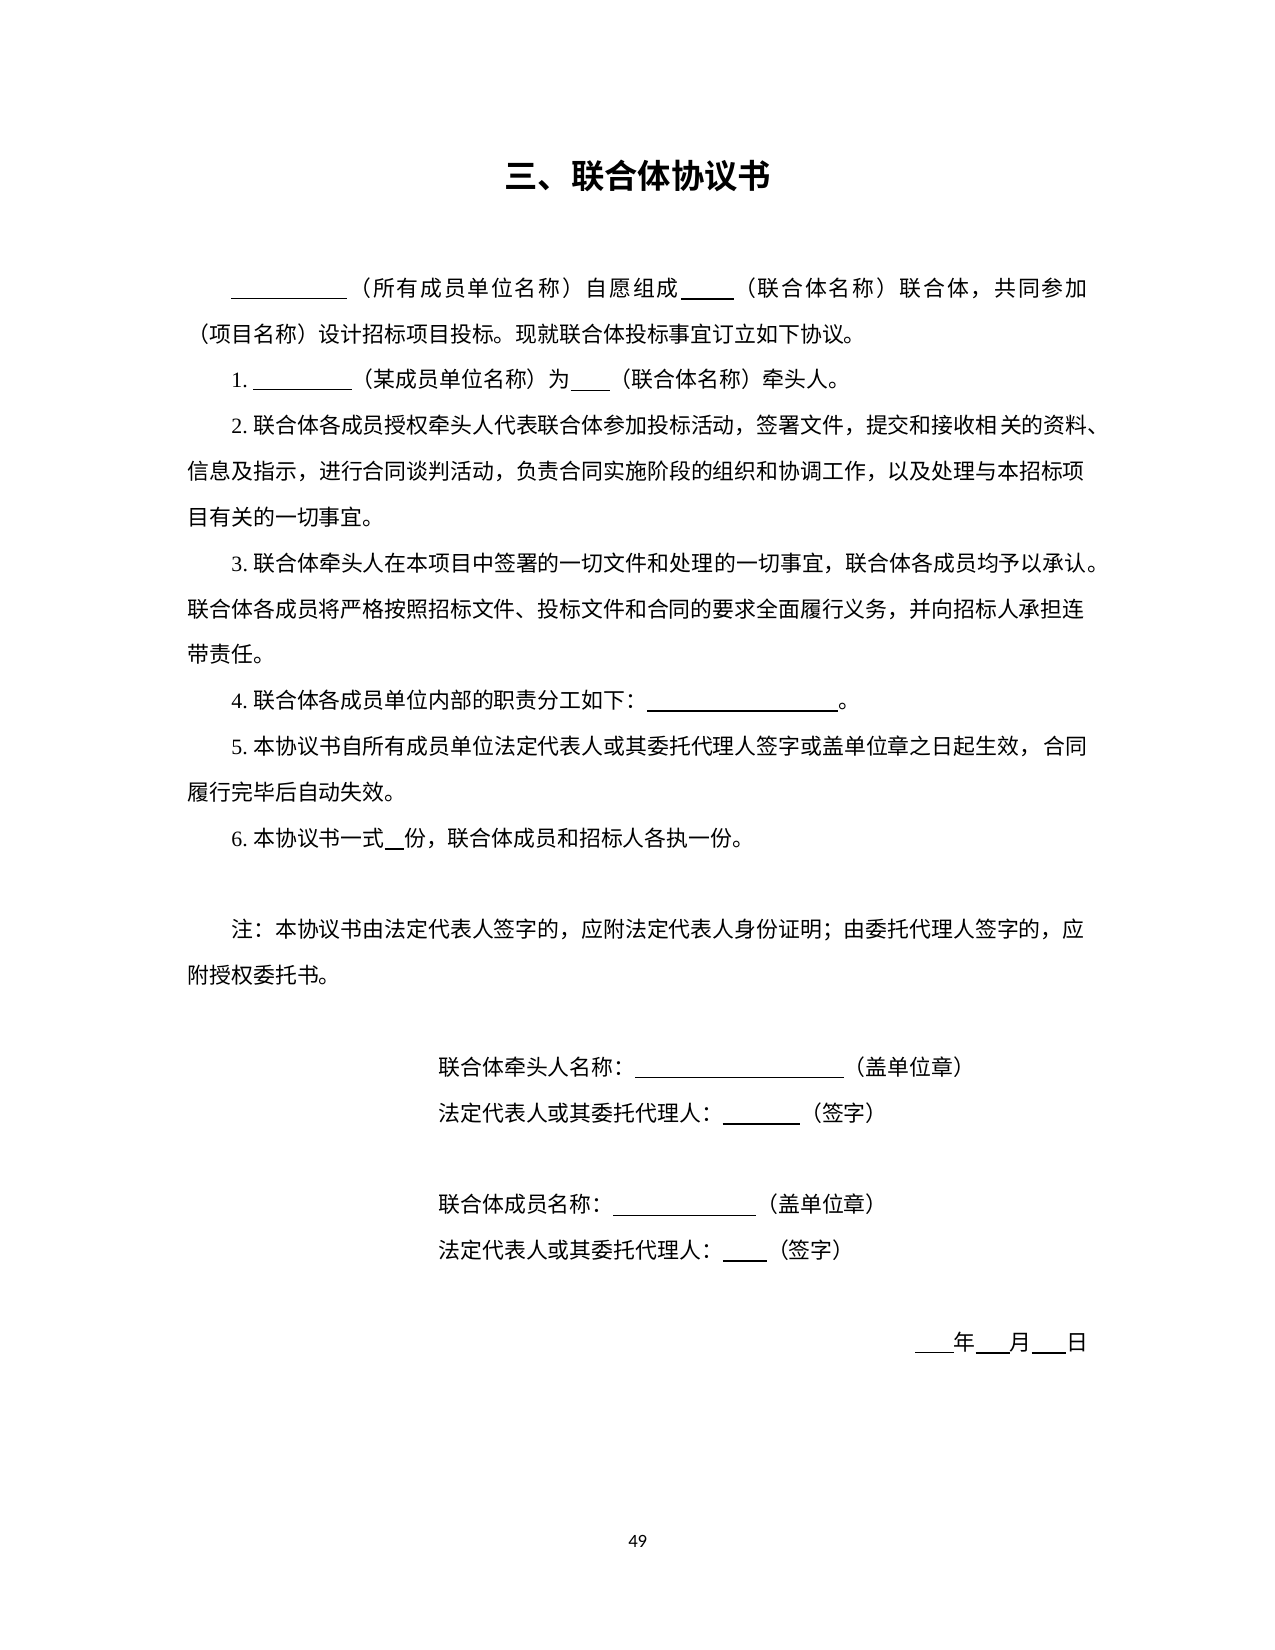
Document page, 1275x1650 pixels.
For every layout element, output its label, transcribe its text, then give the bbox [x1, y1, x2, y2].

text 4. 联合体各成员单位内部的职责分工如下： 。 [187, 672, 1087, 718]
text 年 月 日 [187, 1314, 1087, 1359]
text 6. 本协议书一式 份，联合体成员和招标人各执一份。 [187, 809, 1087, 855]
text 联合体成员名称： （盖单位章） [187, 1176, 1087, 1222]
text 法定代表人或其委托代理人： （签字） [187, 1222, 1087, 1268]
text 注：本协议书由法定代表人签字的，应附法定代表人身份证明；由委托代理人签字的，应附授权委托书。 [187, 901, 1087, 993]
text （所有成员单位名称）自愿组成 （联合体名称）联合体，共同参加 （项目名称）设计招标项目投标。现就联合体投标事宜订立如下协议。 [187, 259, 1087, 351]
text 2. 联合体各成员授权牵头人代表联合体参加投标活动，签署文件，提交和接收相关的资料、信息及指示，进行合同谈判活动，负责合同实施阶段的组织和协调工作，以及处理与本招标项目有关的一切事宜。 [187, 397, 1087, 534]
text 法定代表人或其委托代理人： （签字） [187, 1084, 1087, 1130]
subtitle 三、联合体协议书 [187, 150, 1087, 198]
text 联合体牵头人名称： （盖单位章） [187, 1039, 1087, 1084]
text 3. 联合体牵头人在本项目中签署的一切文件和处理的一切事宜，联合体各成员均予以承认。联合体各成员将严格按照招标文件、投标文件和合同的要求全面履行义务，并向招标人承担连带责任。 [187, 534, 1087, 672]
text 1. （某成员单位名称）为 （联合体名称）牵头人。 [187, 351, 1087, 397]
text 5. 本协议书自所有成员单位法定代表人或其委托代理人签字或盖单位章之日起生效，合同履行完毕后自动失效。 [187, 718, 1087, 809]
